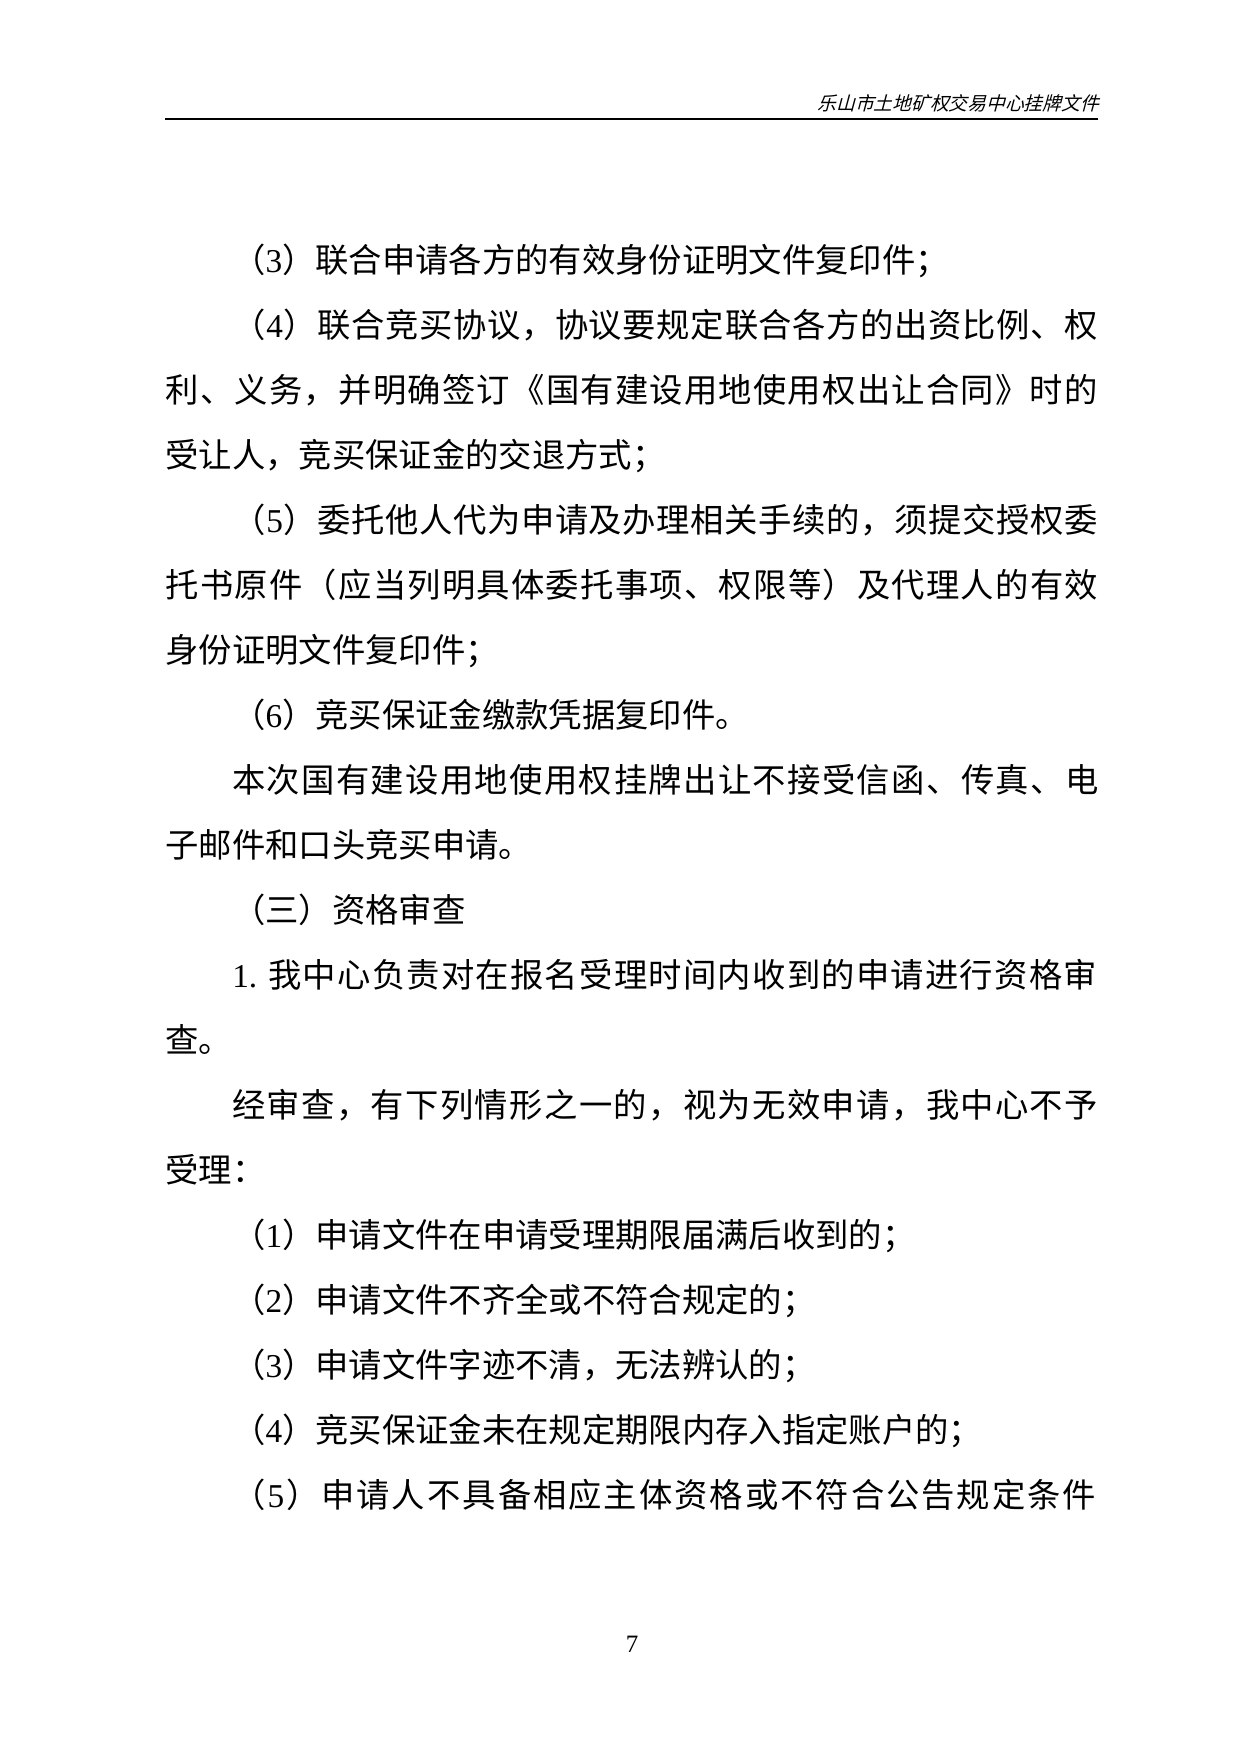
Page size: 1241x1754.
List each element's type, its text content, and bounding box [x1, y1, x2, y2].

text （4）竞买保证金未在规定期限内存入指定账户的； [165, 1396, 1098, 1461]
text （3）申请文件字迹不清，无法辨认的； [165, 1331, 1098, 1396]
text （三）资格审查 [165, 876, 1098, 941]
text （2）申请文件不齐全或不符合规定的； [165, 1266, 1098, 1331]
text 经审查，有下列情形之一的，视为无效申请，我中心不予受理： [165, 1071, 1098, 1201]
text （1）申请文件在申请受理期限届满后收到的； [165, 1201, 1098, 1266]
text （4）联合竞买协议，协议要规定联合各方的出资比例、权利、义务，并明确签订《国有建设用地使用权出让合同》时的受让人，竞买保证金的交退方式； [165, 291, 1098, 486]
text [165, 486, 1098, 681]
text （3）联合申请各方的有效身份证明文件复印件； [165, 226, 1098, 291]
text （6）竞买保证金缴款凭据复印件。 [165, 681, 1098, 746]
text 本次国有建设用地使用权挂牌出让不接受信函、传真、电子邮件和口头竞买申请。 [165, 746, 1098, 876]
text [165, 1461, 1098, 1526]
text 1. 我中心负责对在报名受理时间内收到的申请进行资格审查。 [165, 941, 1098, 1071]
